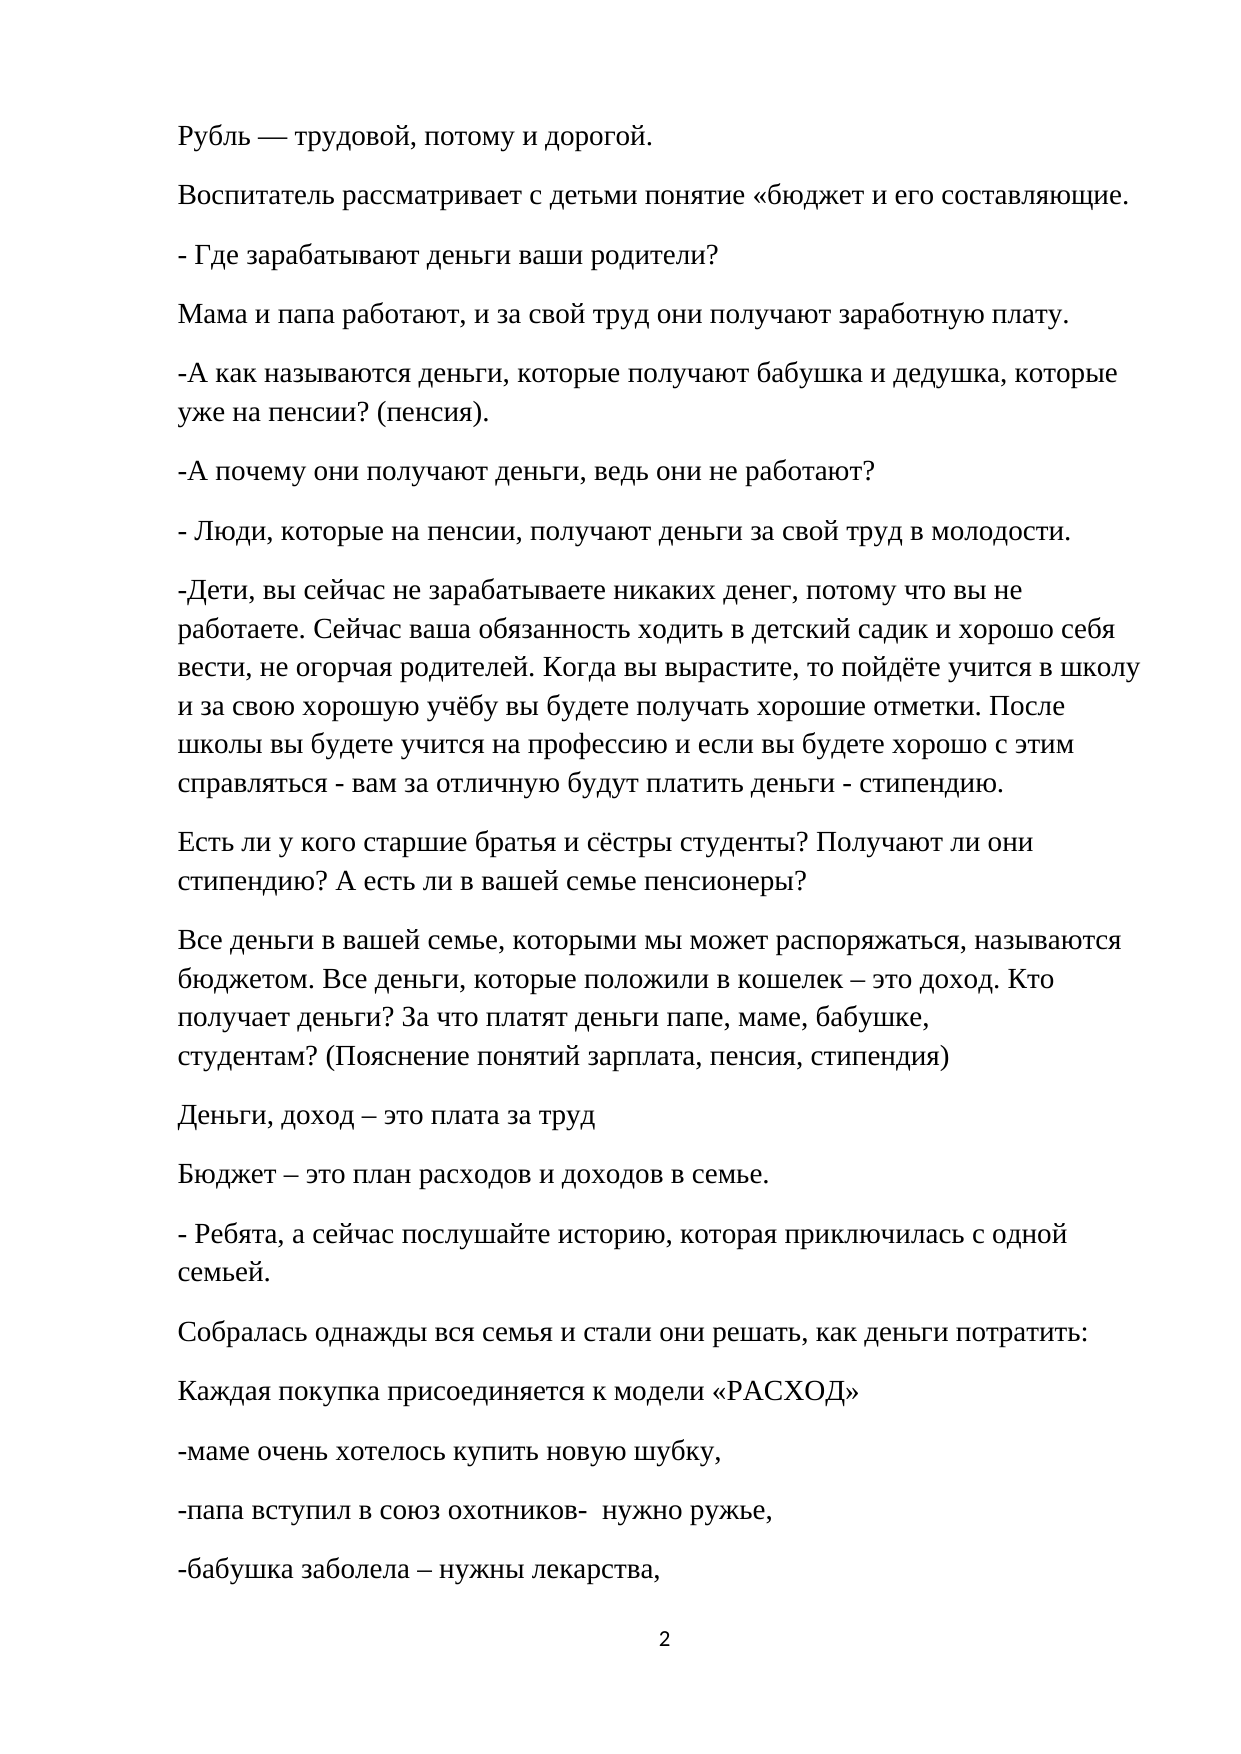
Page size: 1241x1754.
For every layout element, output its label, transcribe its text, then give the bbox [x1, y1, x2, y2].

text -маме очень хотелось купить новую шубку, [177, 1433, 1152, 1466]
text - Где зарабатывают деньги ваши родители? [177, 237, 1152, 270]
text Воспитатель рассматривает с детьми понятие «бюджет и его составляющие. [177, 177, 1152, 211]
text - Люди, которые на пенсии, получают деньги за свой труд в молодости. [177, 513, 1152, 546]
text Рубль — трудовой, потому и дорогой. [177, 118, 1152, 152]
text -А как называются деньги, которые получают бабушка и дедушка, которые уже на пенсии? (пенсия). [177, 356, 1152, 428]
text -папа вступил в союз охотников- нужно ружье, [177, 1492, 1152, 1526]
text -А почему они получают деньги, ведь они не работают? [177, 453, 1152, 487]
text Мама и папа работают, и за свой труд они получают заработную плату. [177, 296, 1152, 330]
text Есть ли у кого старшие братья и сёстры студенты? Получают ли они стипендию? А есть ли в вашей семье пенсионеры? [177, 824, 1152, 896]
text Деньги, доход – это плата за труд [177, 1097, 1152, 1131]
text Собралась однажды вся семья и стали они решать, как деньги потратить: [177, 1314, 1152, 1347]
text -бабушка заболела – нужны лекарства, [177, 1551, 1152, 1585]
text Все деньги в вашей семье, которыми мы может распоряжаться, называются бюджетом. Все деньги, которые положили в кошелек – это доход. Кто получает деньги? За что платят деньги папе, маме, бабушке, студентам? (Пояснение понятий зарплата, пенсия, стипендия) [177, 922, 1152, 1071]
text - Ребята, а сейчас послушайте историю, которая приключилась с одной семьей. [177, 1216, 1152, 1288]
text -Дети, вы сейчас не зарабатываете никаких денег, потому что вы не работаете. Сейчас ваша обязанность ходить в детский садик и хорошо себя вести, не огорчая родителей. Когда вы вырастите, то пойдёте учится в школу и за свою хорошую учёбу вы будете получать хорошие отметки. После школы вы будете учится на профессию и если вы будете хорошо с этим справляться - вам за отличную будут платить деньги - стипендию. [177, 572, 1152, 798]
text Каждая покупка присоединяется к модели «РАСХОД» [177, 1373, 1152, 1407]
text Бюджет – это план расходов и доходов в семье. [177, 1157, 1152, 1190]
